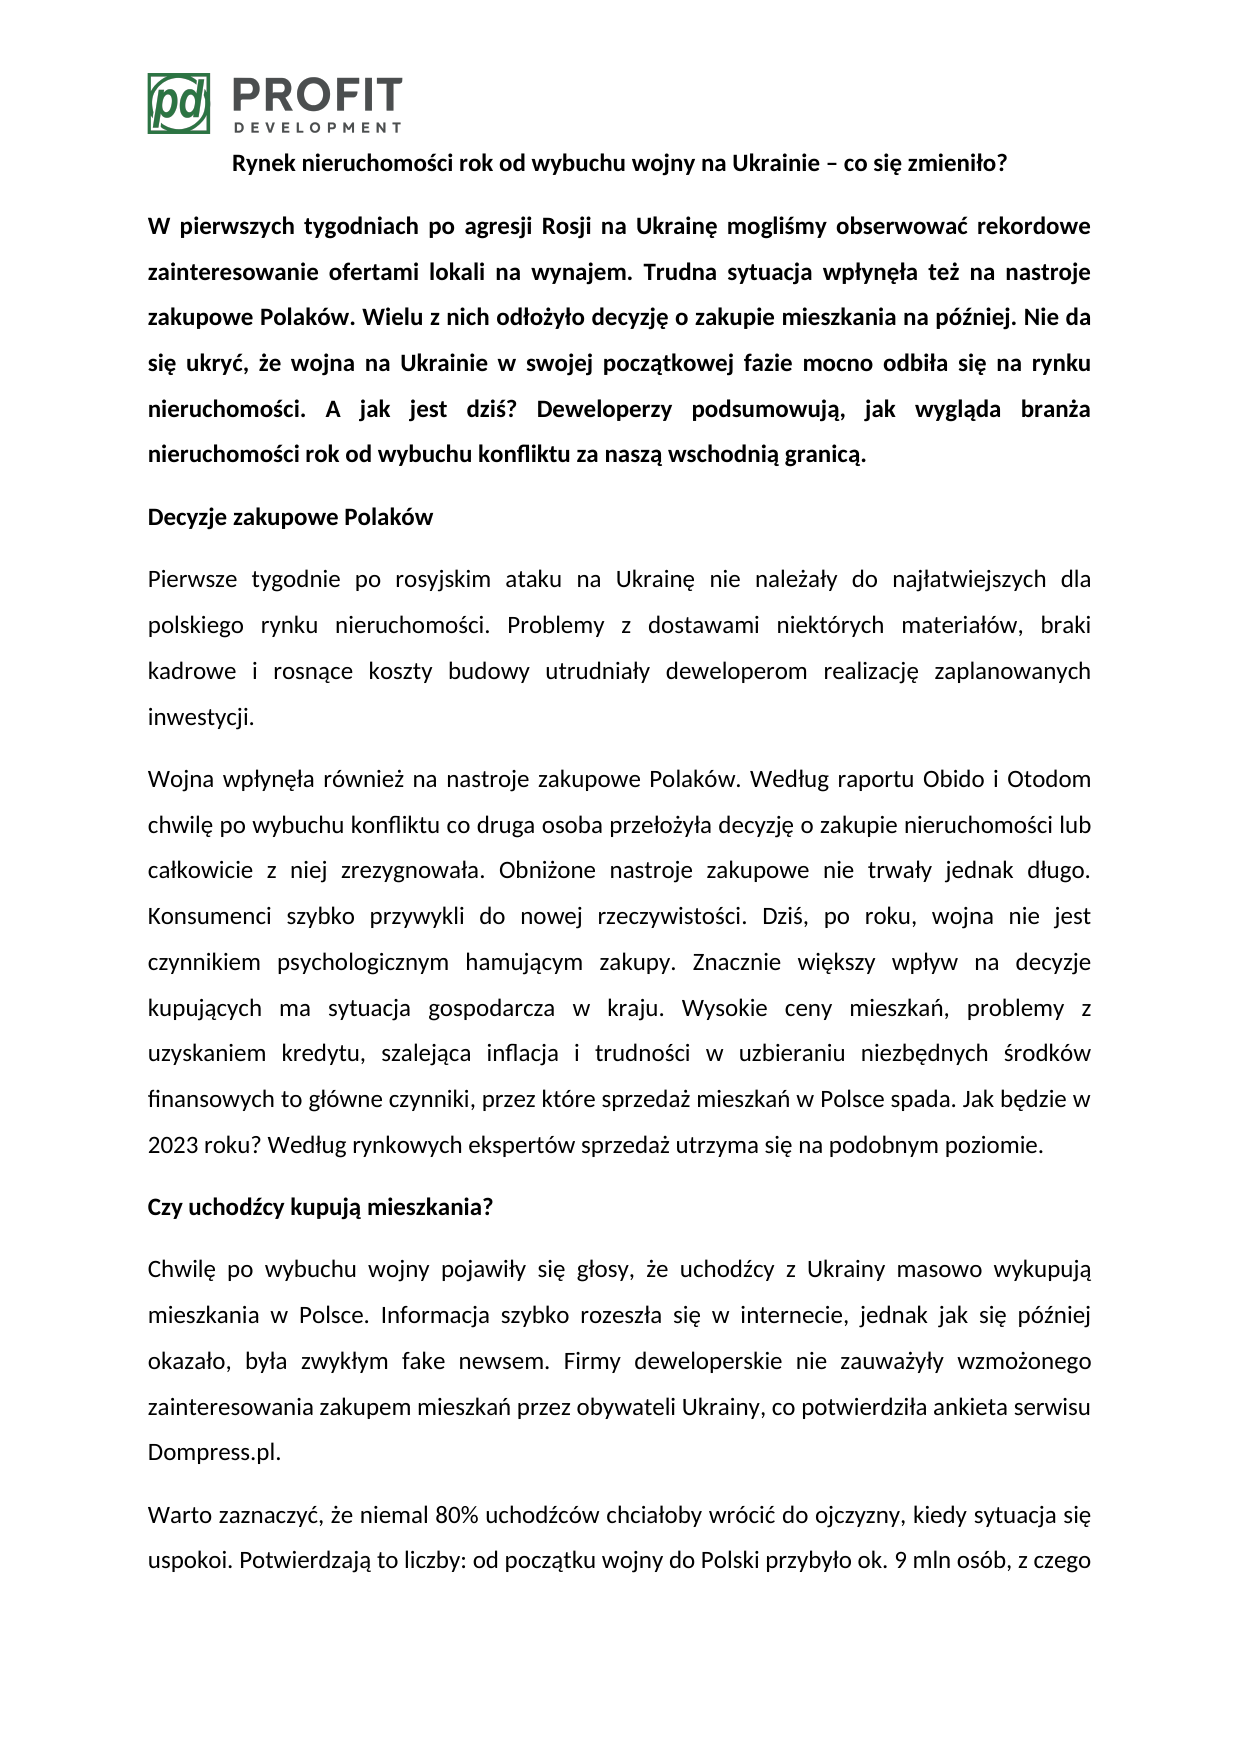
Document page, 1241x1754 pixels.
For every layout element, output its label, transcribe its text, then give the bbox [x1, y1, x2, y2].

text Pierwsze tygodnie po rosyjskim ataku na Ukrainę nie należały do najłatwiejszych dla polskiego rynku nieruchomości. Problemy z dostawami niektórych materiałów, braki kadrowe i rosnące koszty budowy utrudniały deweloperom realizację zaplanowanych inwestycji. [148, 563, 1093, 731]
text W pierwszych tygodniach po agresji Rosji na Ukrainę mogliśmy obserwować rekordowe zainteresowanie ofertami lokali na wynajem. Trudna sytuacja wpłynęła też na nastroje zakupowe Polaków. Wielu z nich odłożyło decyzję o zakupie mieszkania na później. Nie da się ukryć, że wojna na Ukrainie w swojej początkowej fazie mocno odbiła się na rynku nieruchomości. A jak jest dziś? Deweloperzy podsumowują, jak wygląda branża nieruchomości rok od wybuchu konfliktu za naszą wschodnią granicą. [148, 210, 1093, 469]
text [148, 1499, 1093, 1575]
text Decyzje zakupowe Polaków [148, 501, 1093, 532]
text Rynek nieruchomości rok od wybuchu wojny na Ukrainie – co się zmieniło? [148, 148, 1093, 178]
picture [147, 73, 403, 134]
text Czy uchodźcy kupują mieszkania? [148, 1191, 1093, 1222]
text Chwilę po wybuchu wojny pojawiły się głosy, że uchodźcy z Ukrainy masowo wykupują mieszkania w Polsce. Informacja szybko rozeszła się w internecie, jednak jak się później okazało, była zwykłym fake newsem. Firmy deweloperskie nie zauważyły wzmożonego zainteresowania zakupem mieszkań przez obywateli Ukrainy, co potwierdziła ankieta serwisu Dompress.pl. [148, 1254, 1093, 1467]
text Wojna wpłynęła również na nastroje zakupowe Polaków. Według raportu Obido i Otodom chwilę po wybuchu konfliktu co druga osoba przełożyła decyzję o zakupie nieruchomości lub całkowicie z niej zrezygnowała. Obniżone nastroje zakupowe nie trwały jednak długo. Konsumenci szybko przywykli do nowej rzeczywistości. Dziś, po roku, wojna nie jest czynnikiem psychologicznym hamującym zakupy. Znacznie większy wpływ na decyzje kupujących ma sytuacja gospodarcza w kraju. Wysokie ceny mieszkań, problemy z uzyskaniem kredytu, szalejąca inflacja i trudności w uzbieraniu niezbędnych środków finansowych to główne czynniki, przez które sprzedaż mieszkań w Polsce spada. Jak będzie w 2023 roku? Według rynkowych ekspertów sprzedaż utrzyma się na podobnym poziomie. [148, 763, 1093, 1159]
